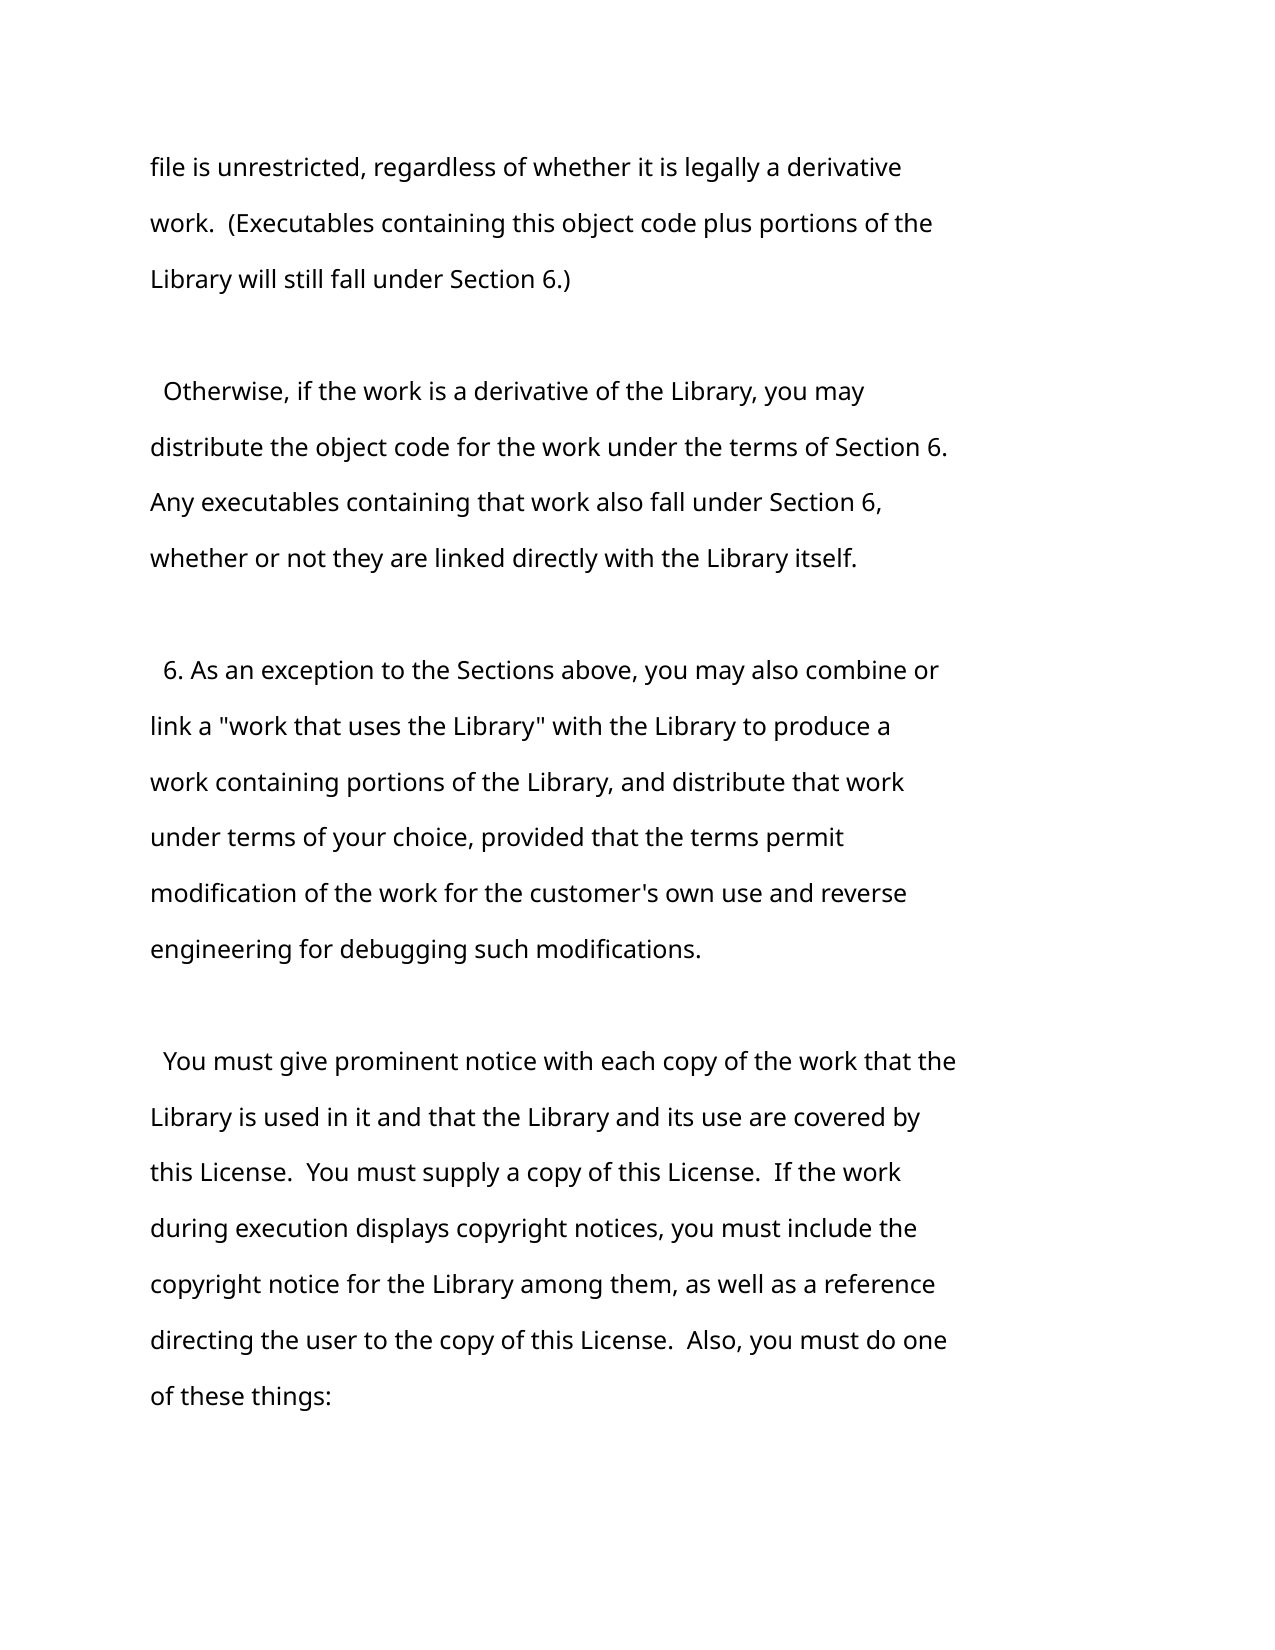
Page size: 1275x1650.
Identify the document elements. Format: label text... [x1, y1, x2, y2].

text Library will still fall under Section 6.) [150, 262, 1125, 296]
text work. (Executables containing this object code plus portions of the [150, 206, 1125, 240]
text whether or not they are linked directly with the Library itself. [150, 541, 1125, 575]
text under terms of your choice, provided that the terms permit [150, 820, 1125, 854]
text copyright notice for the Library among them, as well as a reference [150, 1267, 1125, 1301]
text of these things: [150, 1378, 1125, 1412]
text during execution displays copyright notices, you must include the [150, 1211, 1125, 1245]
text Library is used in it and that the Library and its use are covered by [150, 1099, 1125, 1133]
text distribute the object code for the work under the terms of Section 6. [150, 429, 1125, 463]
text work containing portions of the Library, and distribute that work [150, 764, 1125, 798]
text engineering for debugging such modifications. [150, 932, 1125, 966]
text 6. As an exception to the Sections above, you may also combine or [150, 652, 1125, 687]
text Otherwise, if the work is a derivative of the Library, you may [150, 373, 1125, 407]
text directing the user to the copy of this License. Also, you must do one [150, 1322, 1125, 1357]
text Any executables containing that work also fall under Section 6, [150, 485, 1125, 519]
text modification of the work for the customer's own use and reverse [150, 876, 1125, 910]
text You must give prominent notice with each copy of the work that the [150, 1043, 1125, 1077]
text file is unrestricted, regardless of whether it is legally a derivative [150, 150, 1125, 184]
text this License. You must supply a copy of this License. If the work [150, 1155, 1125, 1189]
text link a "work that uses the Library" with the Library to produce a [150, 708, 1125, 742]
